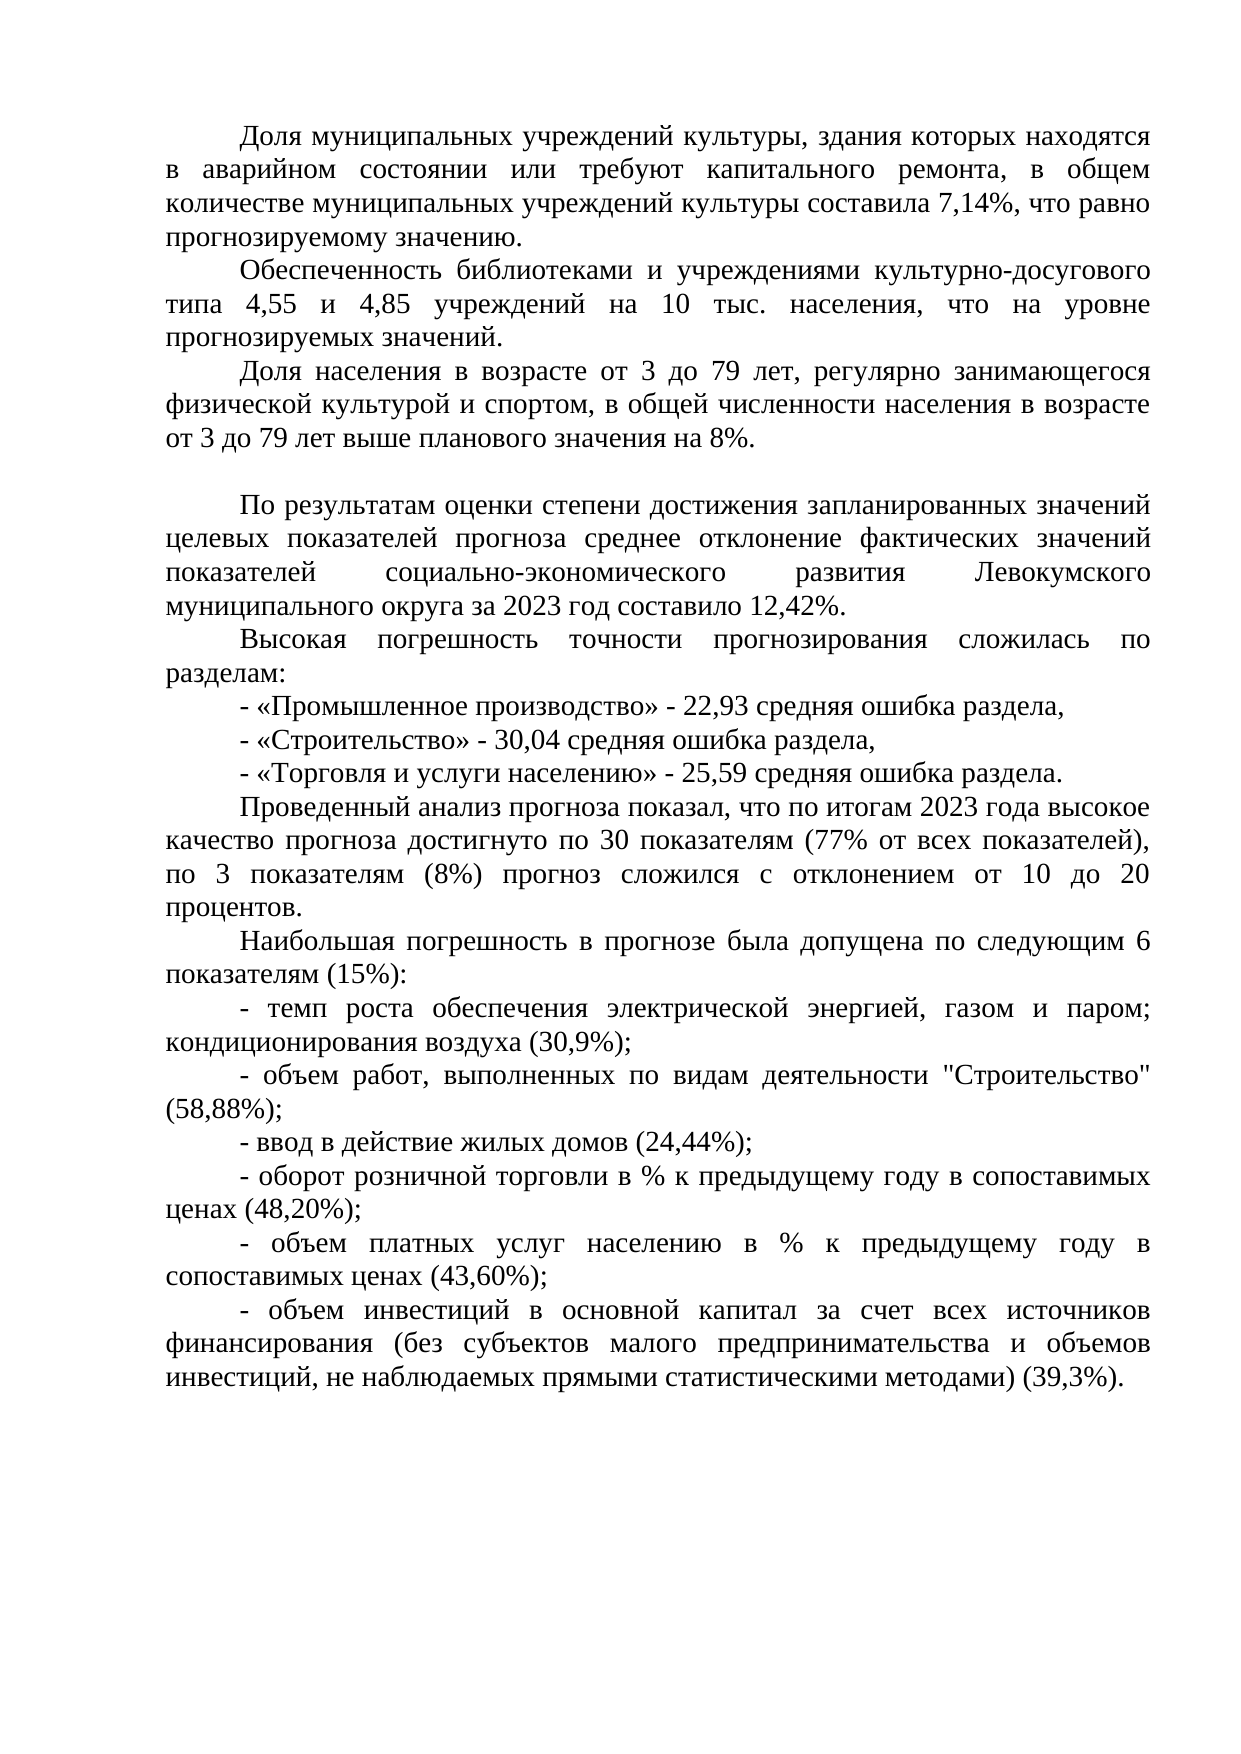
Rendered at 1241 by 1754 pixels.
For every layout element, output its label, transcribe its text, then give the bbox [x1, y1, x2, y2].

text - ввод в действие жилых домов (24,44%); [165, 1124, 1152, 1158]
text - объем инвестиций в основной капитал за счет всех источников финансирования (без субъектов малого предпринимательства и объемов инвестиций, не наблюдаемых прямыми статистическими методами) (39,3%). [165, 1292, 1152, 1393]
text - «Промышленное производство» - 22,93 средняя ошибка раздела, [165, 688, 1152, 722]
text - «Строительство» - 30,04 средняя ошибка раздела, [165, 722, 1152, 755]
text Доля населения в возрасте от 3 до 79 лет, регулярно занимающегося физической культурой и спортом, в общей численности населения в возрасте от 3 до 79 лет выше планового значения на 8%. [165, 353, 1152, 453]
text - объем работ, выполненных по видам деятельности "Строительство" (58,88%); [165, 1057, 1152, 1124]
text Доля муниципальных учреждений культуры, здания которых находятся в аварийном состоянии или требуют капитального ремонта, в общем количестве муниципальных учреждений культуры составила 7,14%, что равно прогнозируемому значению. [165, 118, 1152, 252]
text - объем платных услуг населению в % к предыдущему году в сопоставимых ценах (43,60%); [165, 1225, 1152, 1292]
text Проведенный анализ прогноза показал, что по итогам 2023 года высокое качество прогноза достигнуто по 30 показателям (77% от всех показателей), по 3 показателям (8%) прогноз сложился с отклонением от 10 до 20 процентов. [165, 789, 1152, 923]
text Высокая погрешность точности прогнозирования сложилась по разделам: [165, 621, 1152, 688]
text - «Торговля и услуги населению» - 25,59 средняя ошибка раздела. [165, 755, 1152, 789]
text Наибольшая погрешность в прогнозе была допущена по следующим 6 показателям (15%): [165, 923, 1152, 990]
text - темп роста обеспечения электрической энергией, газом и паром; кондиционирования воздуха (30,9%); [165, 990, 1152, 1057]
text Обеспеченность библиотеками и учреждениями культурно-досугового типа 4,55 и 4,85 учреждений на 10 тыс. населения, что на уровне прогнозируемых значений. [165, 252, 1152, 353]
text - оборот розничной торговли в % к предыдущему году в сопоставимых ценах (48,20%); [165, 1158, 1152, 1225]
text По результатам оценки степени достижения запланированных значений целевых показателей прогноза среднее отклонение фактических значений показателей социально-экономического развития Левокумского муниципального округа за 2023 год составило 12,42%. [165, 487, 1152, 621]
